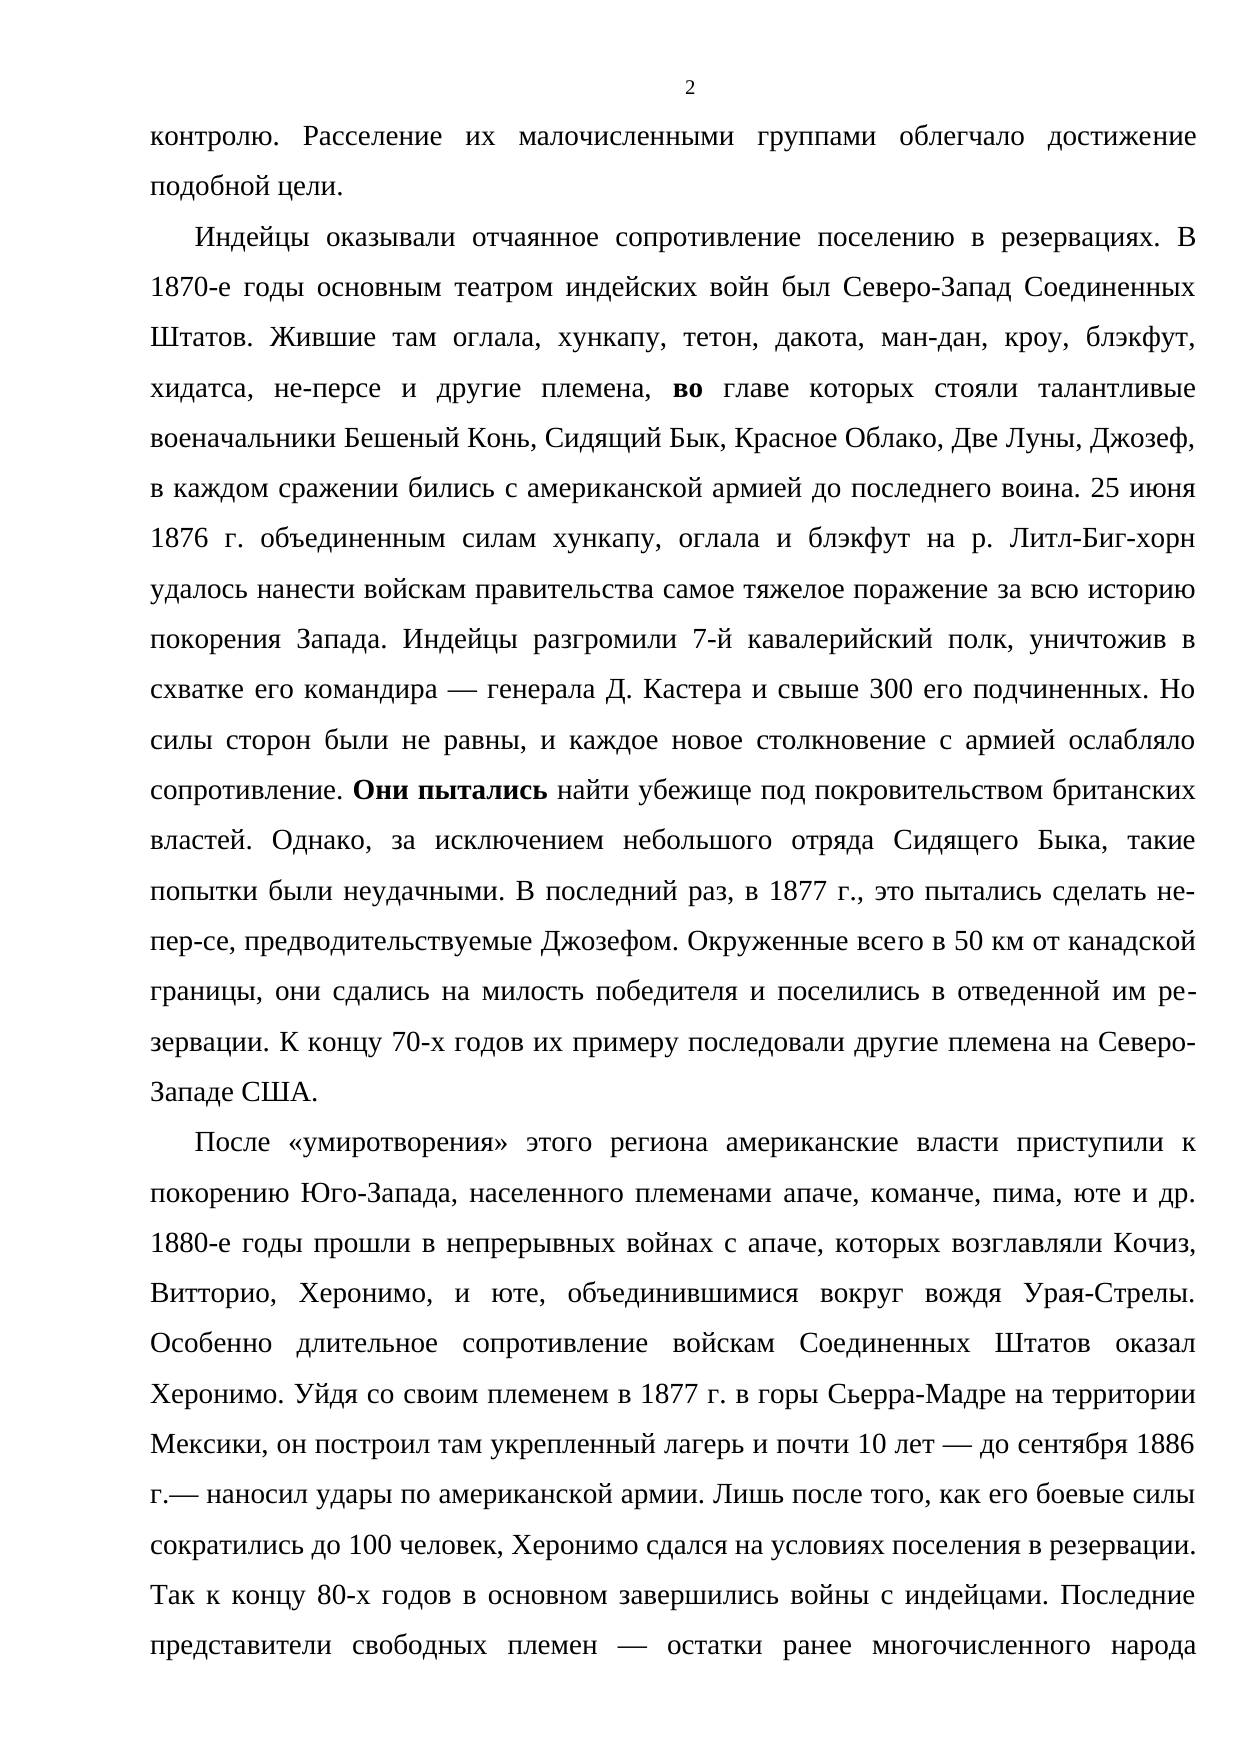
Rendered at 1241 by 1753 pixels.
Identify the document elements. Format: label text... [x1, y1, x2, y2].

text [150, 118, 1197, 202]
text Индейцы оказывали отчаянное сопротивление поселению в резервациях. В 1870-е годы основным театром индейских войн был Северо-Запад Соединенных Штатов. Жившие там оглала, хункапу, тетон, дакота, ман-дан, кроу, блэкфут, хидатса, не-персе и другие племена, во главе которых стояли талантливые военачальники Бешеный Конь, Сидящий Бык, Красное Облако, Две Луны, Джозеф, в каждом сражении бились с американской армией до последнего воина. 25 июня 1876 г. объединенным силам хункапу, оглала и блэкфут на р. Литл-Биг-хорн удалось нанести войскам правительства самое тяжелое поражение за всю историю покорения Запада. Индейцы разгромили 7-й кавалерийский полк, уничтожив в схватке его командира — генерала Д. Кастера и свыше 300 его подчиненных. Но силы сторон были не равны, и каждое новое столкновение с армией ослабляло сопротивление. Они пытались найти убежище под покровительством британских властей. Однако, за исключением небольшого отряда Сидящего Быка, такие попытки были неудачными. В последний раз, в 1877 г., это пытались сделать не-пер-се, предводительствуемые Джозефом. Окруженные всего в 50 км от канадской границы, они сдались на милость победителя и поселились в отведенной им резервации. К концу 70-х годов их примеру последовали другие племена на Северо-Западе США. [150, 219, 1197, 1108]
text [150, 1124, 1197, 1661]
